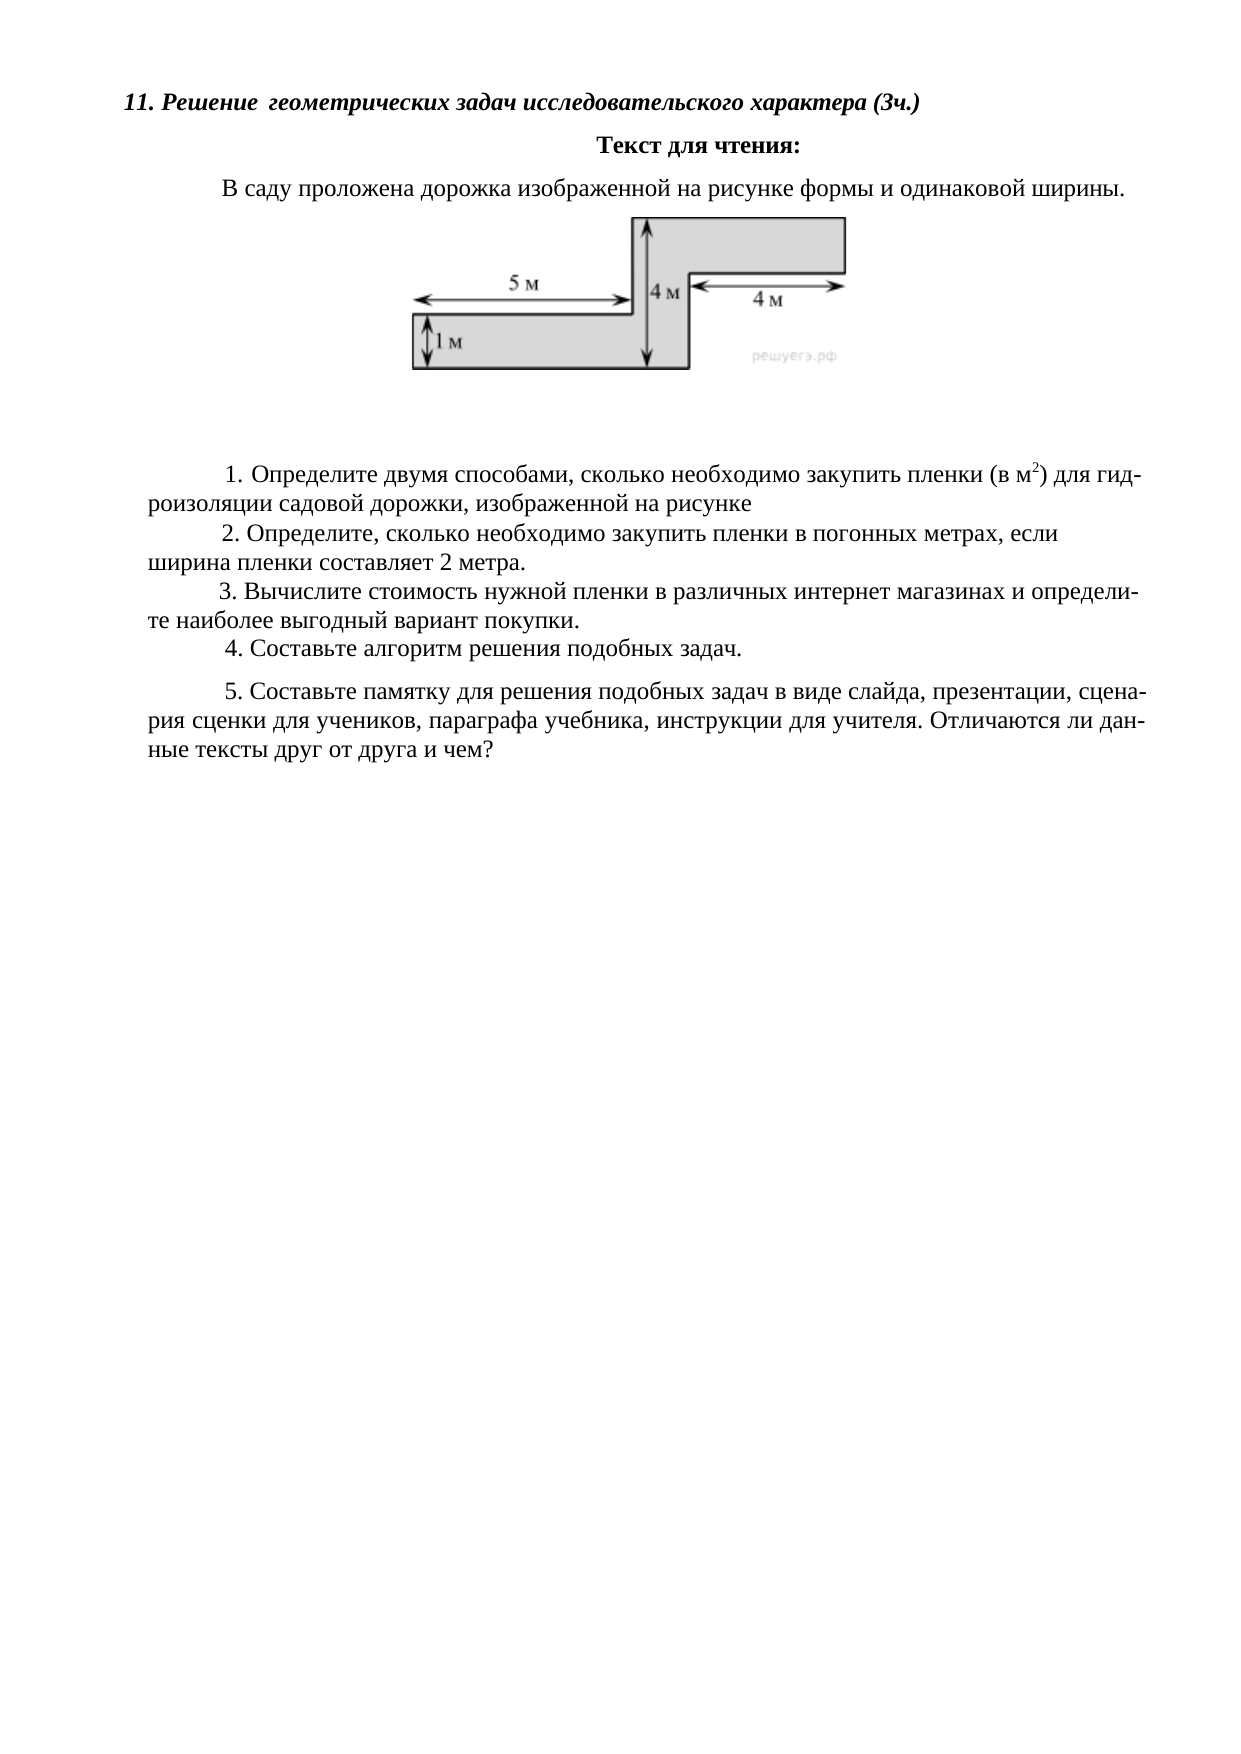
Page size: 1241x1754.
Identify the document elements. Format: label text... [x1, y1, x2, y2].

list Вычислите стоимость нужной пленки в различных интернет магазинах и определи- те наиболее выгодный вариант покупки. [148, 576, 1139, 633]
list Составьте алгоритм решения подобных задач. [224, 633, 1176, 662]
list Составьте памятку для решения подобных задач в виде слайда, презентации, сцена- рия сценки для учеников, параграфа учебника, инструкции для учителя. Отличаются ли дан- ные тексты друг от друга и чем? [148, 676, 1147, 763]
list Определите двумя способами, сколько необходимо закупить пленки (в м2) для гид- роизоляции садовой дорожки, изображенной на рисунке [148, 459, 1152, 517]
text Текст для чтения: [221, 130, 1176, 158]
text 11. Решение геометрических задач исследовательского характера (3ч.) [123, 87, 1176, 116]
picture [411, 217, 847, 370]
text В саду проложена дорожка изображенной на рисунке формы и одинаковой ширины. [221, 173, 1176, 201]
list Определите, сколько необходимо закупить пленки в погонных метрах, если ширина пленки составляет 2 метра. [148, 518, 1147, 576]
